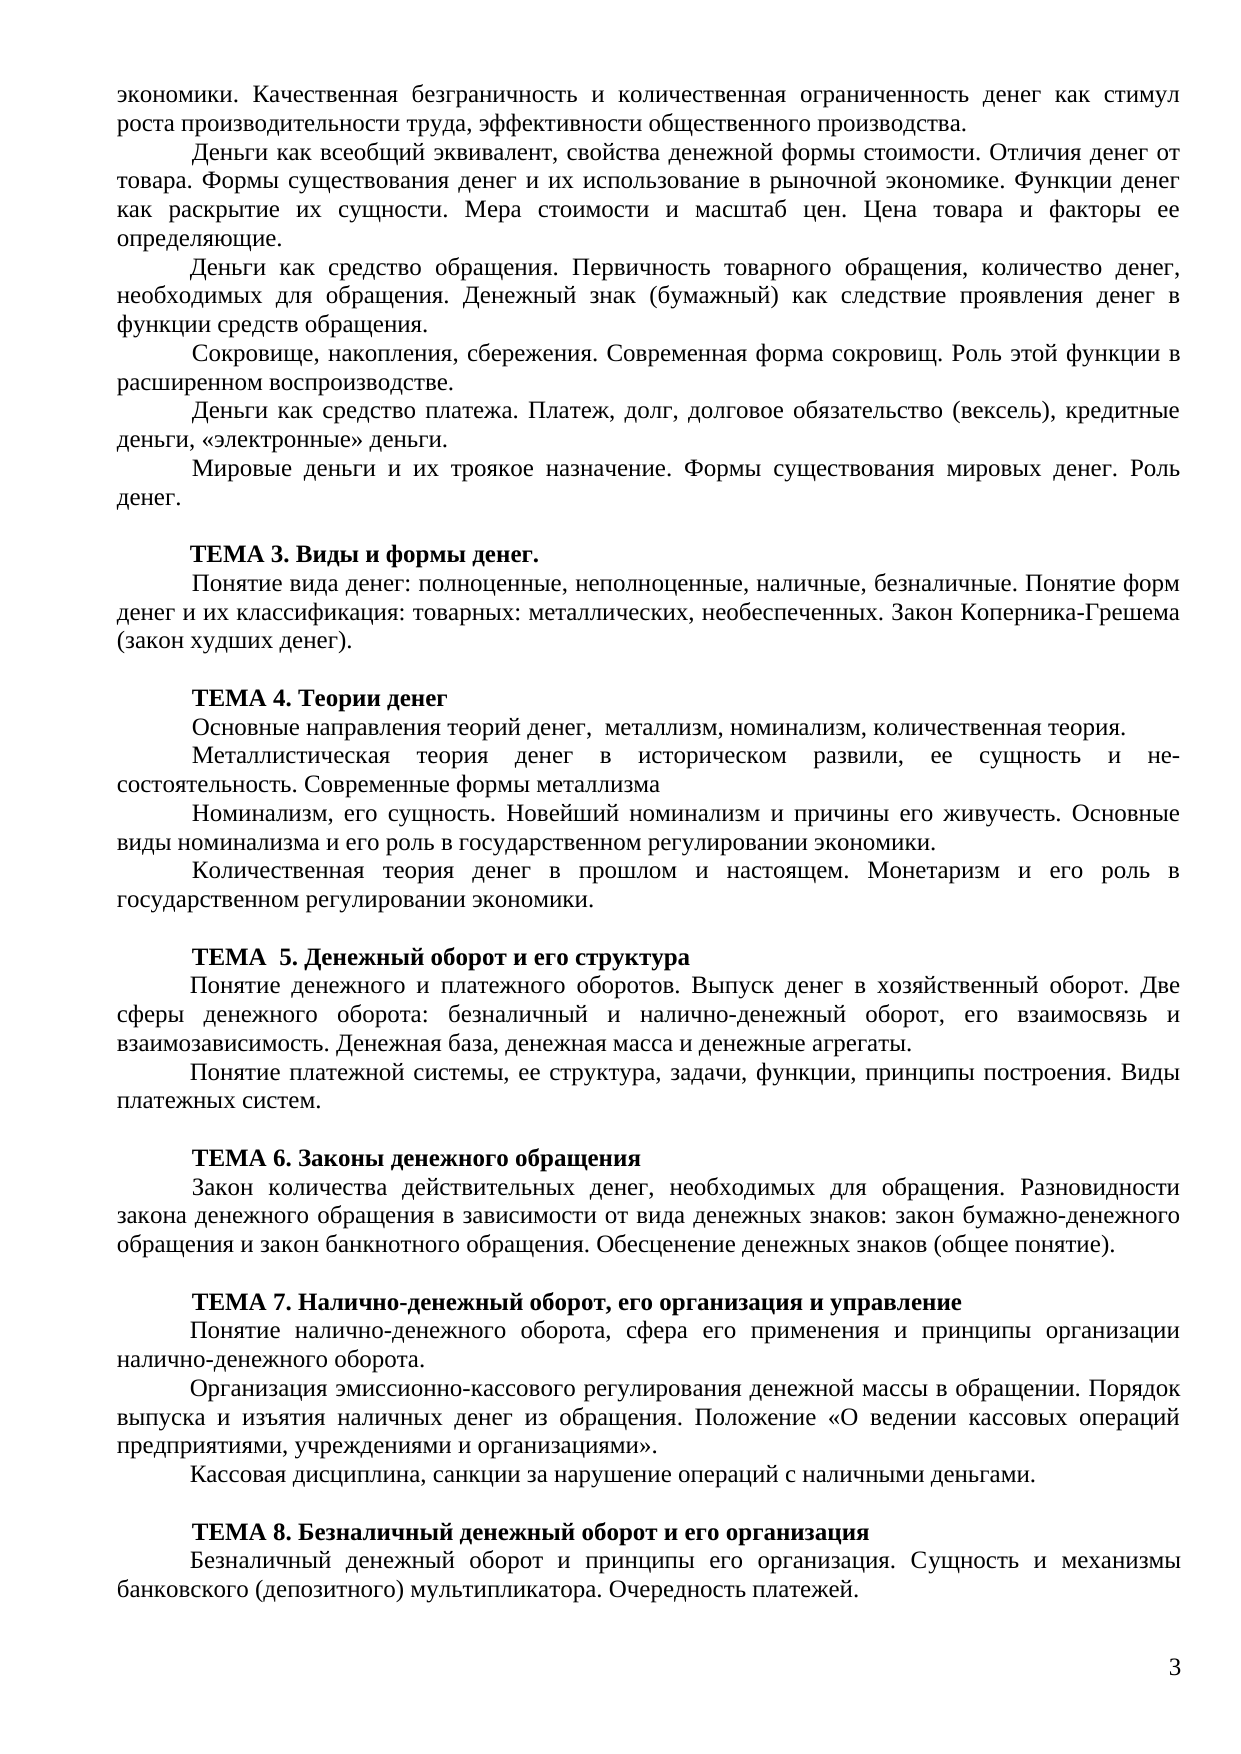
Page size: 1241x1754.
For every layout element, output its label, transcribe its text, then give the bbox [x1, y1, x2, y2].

text Понятие платежной системы, ее структура, задачи, функции, принципы построения. Виды платежных систем. [117, 1057, 1181, 1114]
text Деньги как средство платежа. Платеж, долг, долговое обязательство (вексель), кредитные деньги, «электронные» деньги. [117, 396, 1181, 453]
subtitle Количественная теория денег в прошлом и настоящем. Монетаризм и его роль в государственном регулировании экономики. [117, 856, 1181, 913]
text Кассовая дисциплина, санкции за нарушение операций с наличными деньгами. [117, 1459, 1181, 1488]
text Деньги как средство обращения. Первичность товарного обращения, количество денег, необходимых для обращения. Денежный знак (бумажный) как следствие проявления денег в функции средств обращения. [117, 252, 1181, 338]
text Металлистическая теория денег в историческом развили, ее сущность и не- состоятельность. Современные формы металлизма [117, 741, 1181, 798]
text Безналичный денежный оборот и принципы его организация. Сущность и механизмы банковского (депозитного) мультипликатора. Очередность платежей. [117, 1546, 1181, 1603]
text Номинализм, его сущность. Новейший номинализм и причины его живучесть. Основные виды номинализма и его роль в государственном регулировании экономики. [117, 798, 1181, 856]
subtitle ТЕМА 8. Безналичный денежный оборот и его организация [117, 1517, 1181, 1546]
subtitle ТЕМА 4. Теории денег [117, 683, 1181, 712]
text Понятие налично-денежного оборота, сфера его применения и принципы организации налично-денежного оборота. [117, 1316, 1181, 1373]
text Организация эмиссионно-кассового регулирования денежной массы в обращении. Порядок выпуска и изъятия наличных денег из обращения. Положение «О ведении кассовых операций предприятиями, учреждениями и организациями». [117, 1373, 1181, 1459]
text Понятие денежного и платежного оборотов. Выпуск денег в хозяйственный оборот. Две сферы денежного оборота: безналичный и налично-денежный оборот, его взаимосвязь и взаимозависимость. Денежная база, денежная масса и денежные агрегаты. [117, 971, 1181, 1057]
text ТЕМА 3. Виды и формы денег. [117, 539, 1181, 568]
text Закон количества действительных денег, необходимых для обращения. Разновидности закона денежного обращения в зависимости от вида денежных знаков: закон бумажно-денежного обращения и закон банкнотного обращения. Обесценение денежных знаков (общее понятие). [117, 1172, 1181, 1258]
text Понятие вида денег: полноценные, неполноценные, наличные, безналичные. Понятие форм денег и их классификация: товарных: металлических, необеспеченных. Закон Коперника-Грешема (закон худших денег). [117, 568, 1181, 654]
text Основные направления теорий денег, металлизм, номинализм, количественная теория. [117, 712, 1181, 741]
text Мировые деньги и их троякое назначение. Формы существования мировых денег. Роль денег. [117, 453, 1181, 511]
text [117, 79, 1181, 137]
text Сокровище, накопления, сбережения. Современная форма сокровищ. Роль этой функции в расширенном воспроизводстве. [117, 338, 1181, 396]
subtitle ТЕМА 5. Денежный оборот и его структура [117, 942, 1181, 971]
text ТЕМА 7. Налично-денежный оборот, его организация и управление [117, 1287, 1181, 1316]
text Деньги как всеобщий эквивалент, свойства денежной формы стоимости. Отличия денег от товара. Формы существования денег и их использование в рыночной экономике. Функции денег как раскрытие их сущности. Мера стоимости и масштаб цен. Цена товара и факторы ее определяющие. [117, 137, 1181, 252]
text ТЕМА 6. Законы денежного обращения [117, 1143, 1181, 1172]
